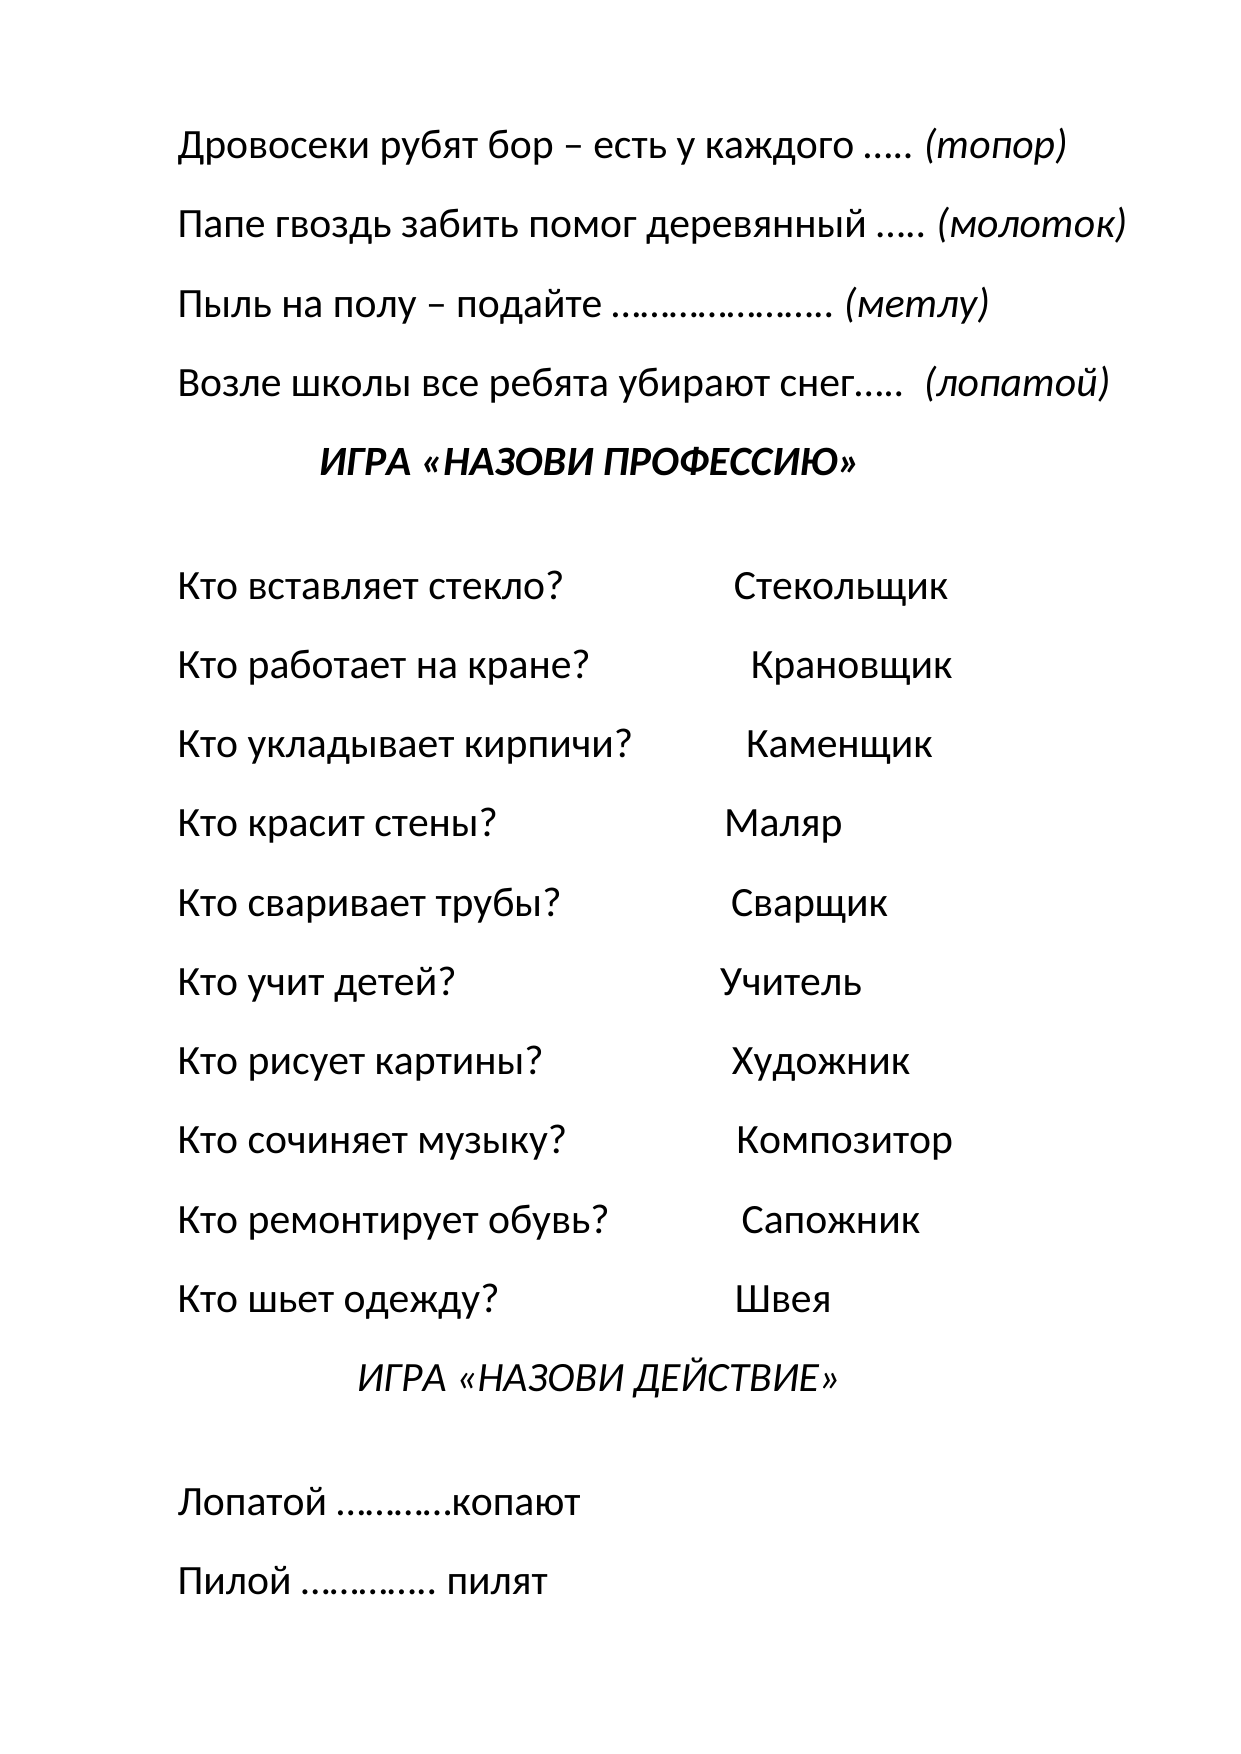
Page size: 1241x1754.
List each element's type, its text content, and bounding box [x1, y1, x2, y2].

text ИГРА «НАЗОВИ ДЕЙСТВИЕ» [177, 1351, 1152, 1402]
text Кто сваривает трубы? Сварщик [177, 876, 1152, 927]
text Лопатой …………копают [177, 1475, 1152, 1526]
text Кто красит стены? Маляр [177, 796, 1152, 847]
text Пилой ………….. пилят [177, 1554, 1152, 1605]
text Папе гвоздь забить помог деревянный ….. (молоток) [177, 197, 1152, 248]
text Дровосеки рубят бор – есть у каждого ….. (топор) [177, 118, 1152, 169]
text Кто работает на кране? Крановщик [177, 638, 1152, 689]
text Возле школы все ребята убирают снег….. (лопатой) [177, 356, 1152, 407]
text Кто шьет одежду? Швея [177, 1272, 1152, 1323]
text Кто учит детей? Учитель [177, 955, 1152, 1006]
text ИГРА «НАЗОВИ ПРОФЕССИЮ» [177, 435, 1152, 486]
text Кто сочиняет музыку? Композитор [177, 1113, 1152, 1164]
text Пыль на полу – подайте ………………….. (метлу) [177, 277, 1152, 327]
text Кто рисует картины? Художник [177, 1034, 1152, 1085]
text Кто ремонтирует обувь? Сапожник [177, 1193, 1152, 1244]
text Кто укладывает кирпичи? Каменщик [177, 717, 1152, 768]
text Кто вставляет стекло? Стекольщик [177, 559, 1152, 609]
